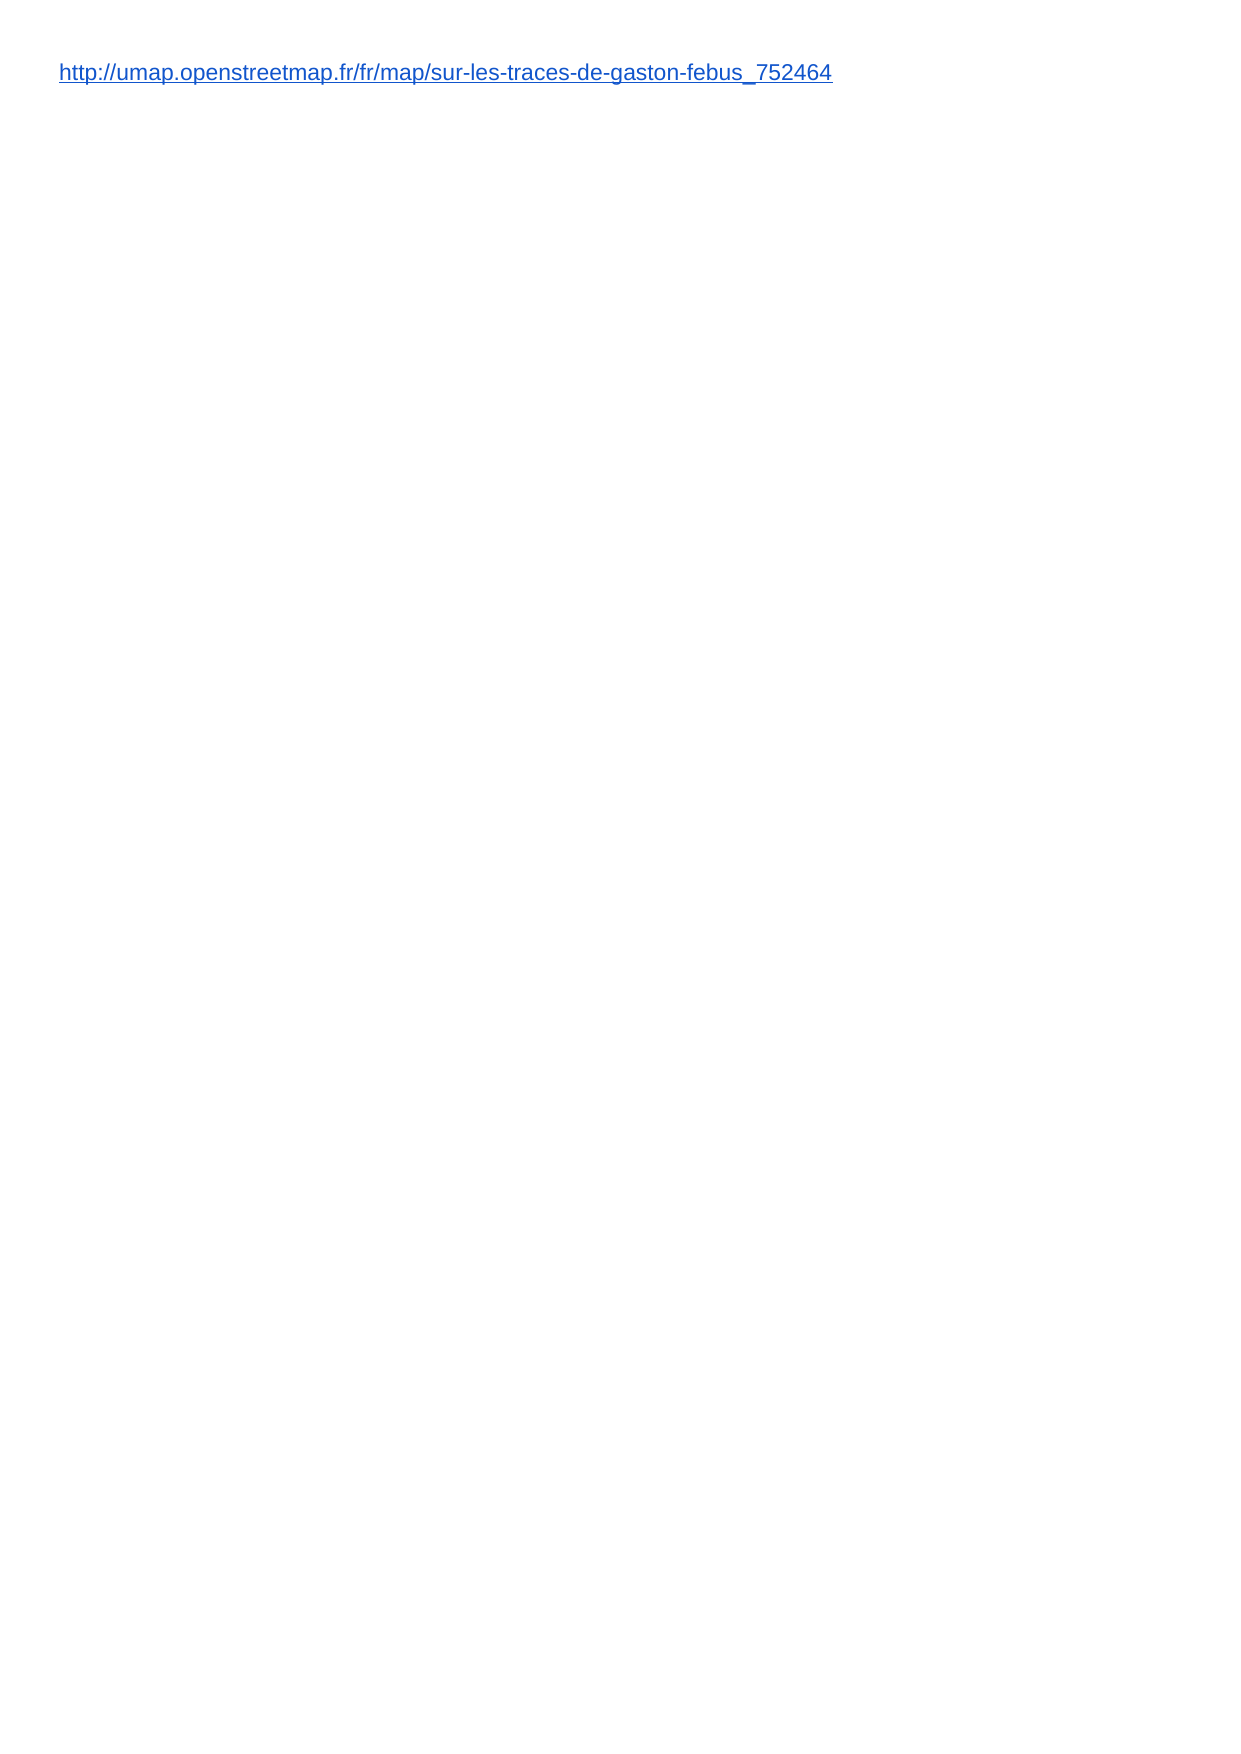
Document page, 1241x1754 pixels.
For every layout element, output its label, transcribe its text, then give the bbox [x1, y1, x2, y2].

text http://umap.openstreetmap.fr/fr/map/sur-les-traces-de-gaston-febus_752464 [59, 59, 1181, 85]
